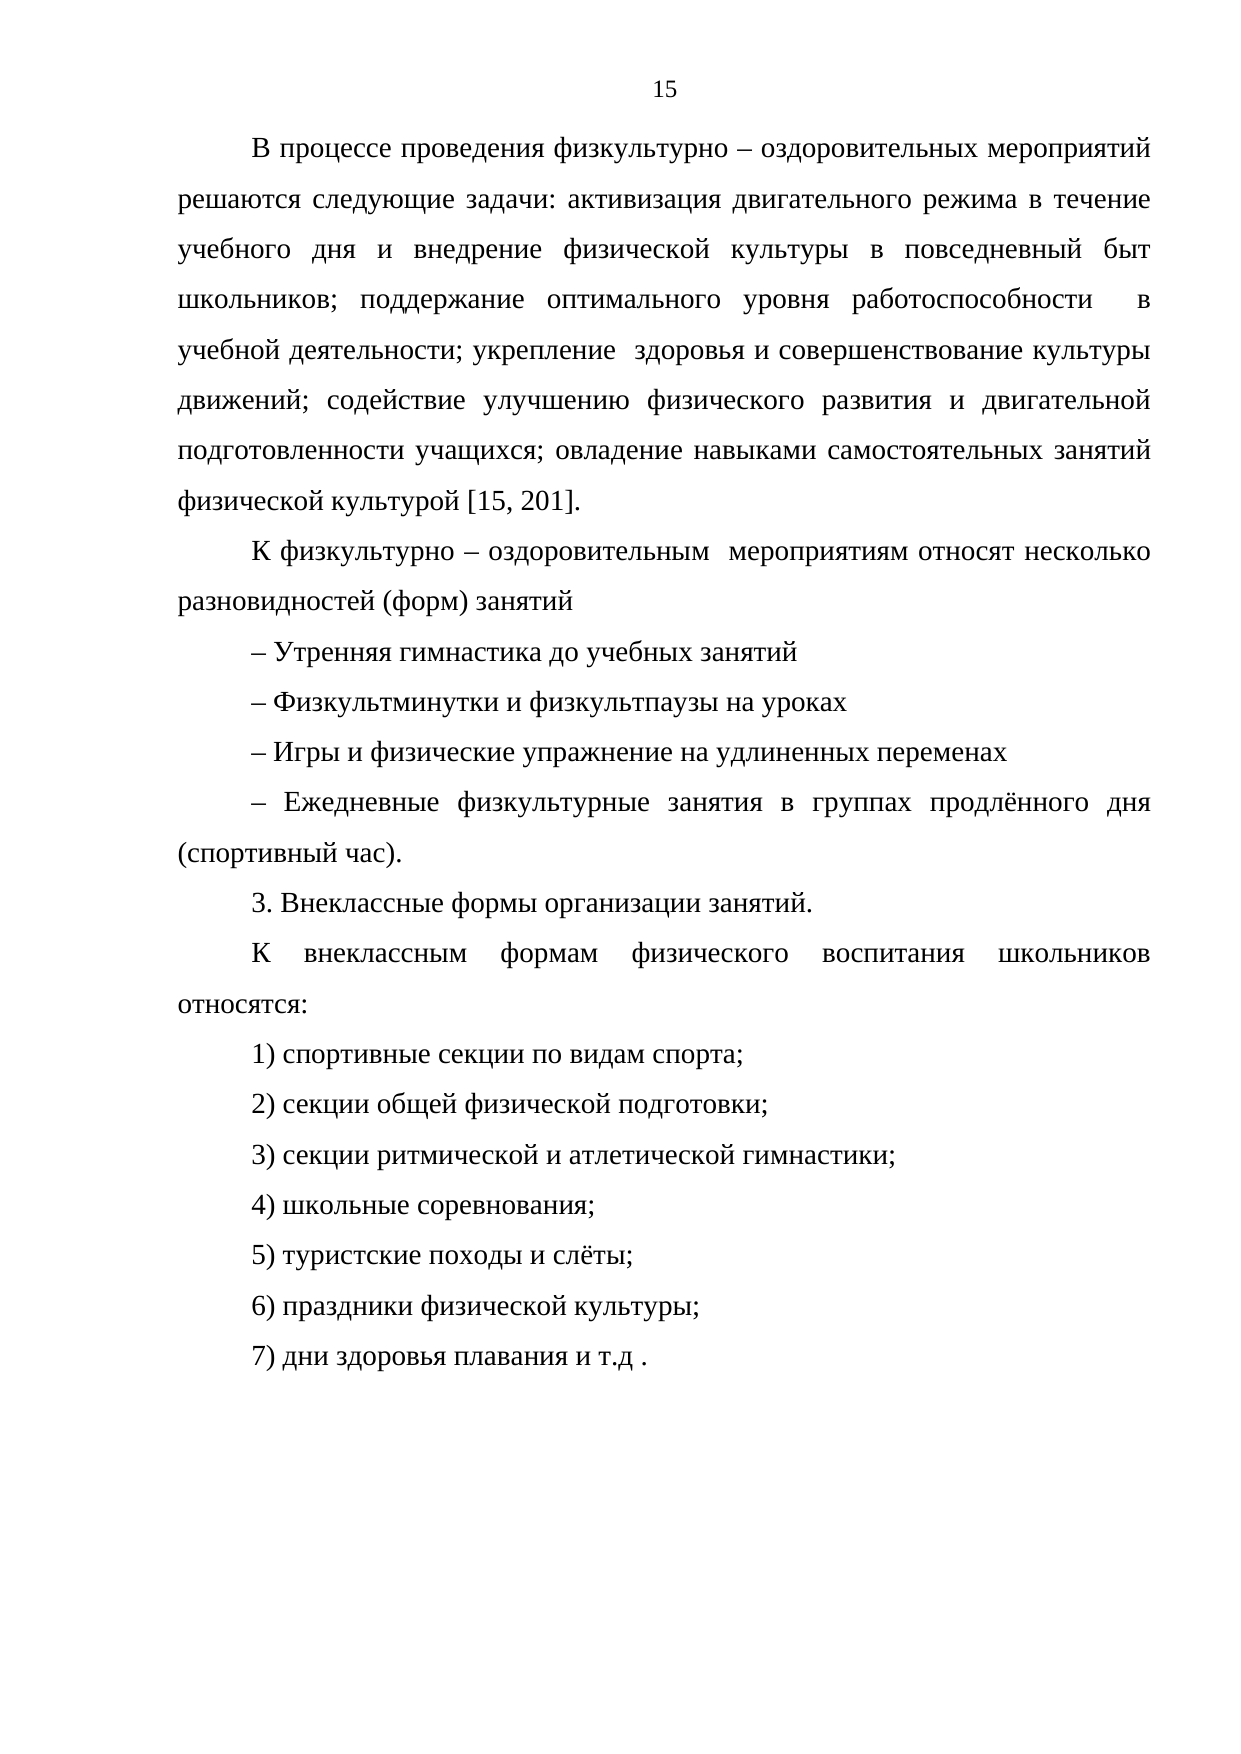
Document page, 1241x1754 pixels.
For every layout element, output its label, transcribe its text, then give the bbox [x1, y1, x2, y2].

text К физкультурно – оздоровительным мероприятиям относят несколько разновидностей (форм) занятий [177, 533, 1152, 617]
text 4) школьные соревнования; [177, 1187, 1152, 1221]
text К внеклассным формам физического воспитания школьников относятся: [177, 936, 1152, 1019]
text – Физкультминутки и физкультпаузы на уроках [177, 684, 1152, 717]
text 1) спортивные секции по видам спорта; [177, 1036, 1152, 1070]
text 3) секции ритмической и атлетической гимнастики; [177, 1137, 1152, 1170]
text 6) праздники физической культуры; [177, 1288, 1152, 1321]
text – Ежедневные физкультурные занятия в группах продлённого дня (спортивный час). [177, 784, 1152, 868]
text 3. Внеклассные формы организации занятий. [177, 885, 1152, 919]
text – Утренняя гимнастика до учебных занятий [177, 634, 1152, 667]
text В процессе проведения физкультурно – оздоровительных мероприятий решаются следующие задачи: активизация двигательного режима в течение учебного дня и внедрение физической культуры в повседневный быт школьников; поддержание оптимального уровня работоспособности в учебной деятельности; укрепление здоровья и совершенствование культуры движений; содействие улучшению физического развития и двигательной подготовленности учащихся; овладение навыками самостоятельных занятий физической культурой [15, 201]. [177, 131, 1152, 516]
text 5) туристские походы и слёты; [177, 1237, 1152, 1271]
text 2) секции общей физической подготовки; [177, 1086, 1152, 1120]
text – Игры и физические упражнение на удлиненных переменах [177, 734, 1152, 768]
text 7) дни здоровья плавания и т.д . [177, 1338, 1152, 1372]
